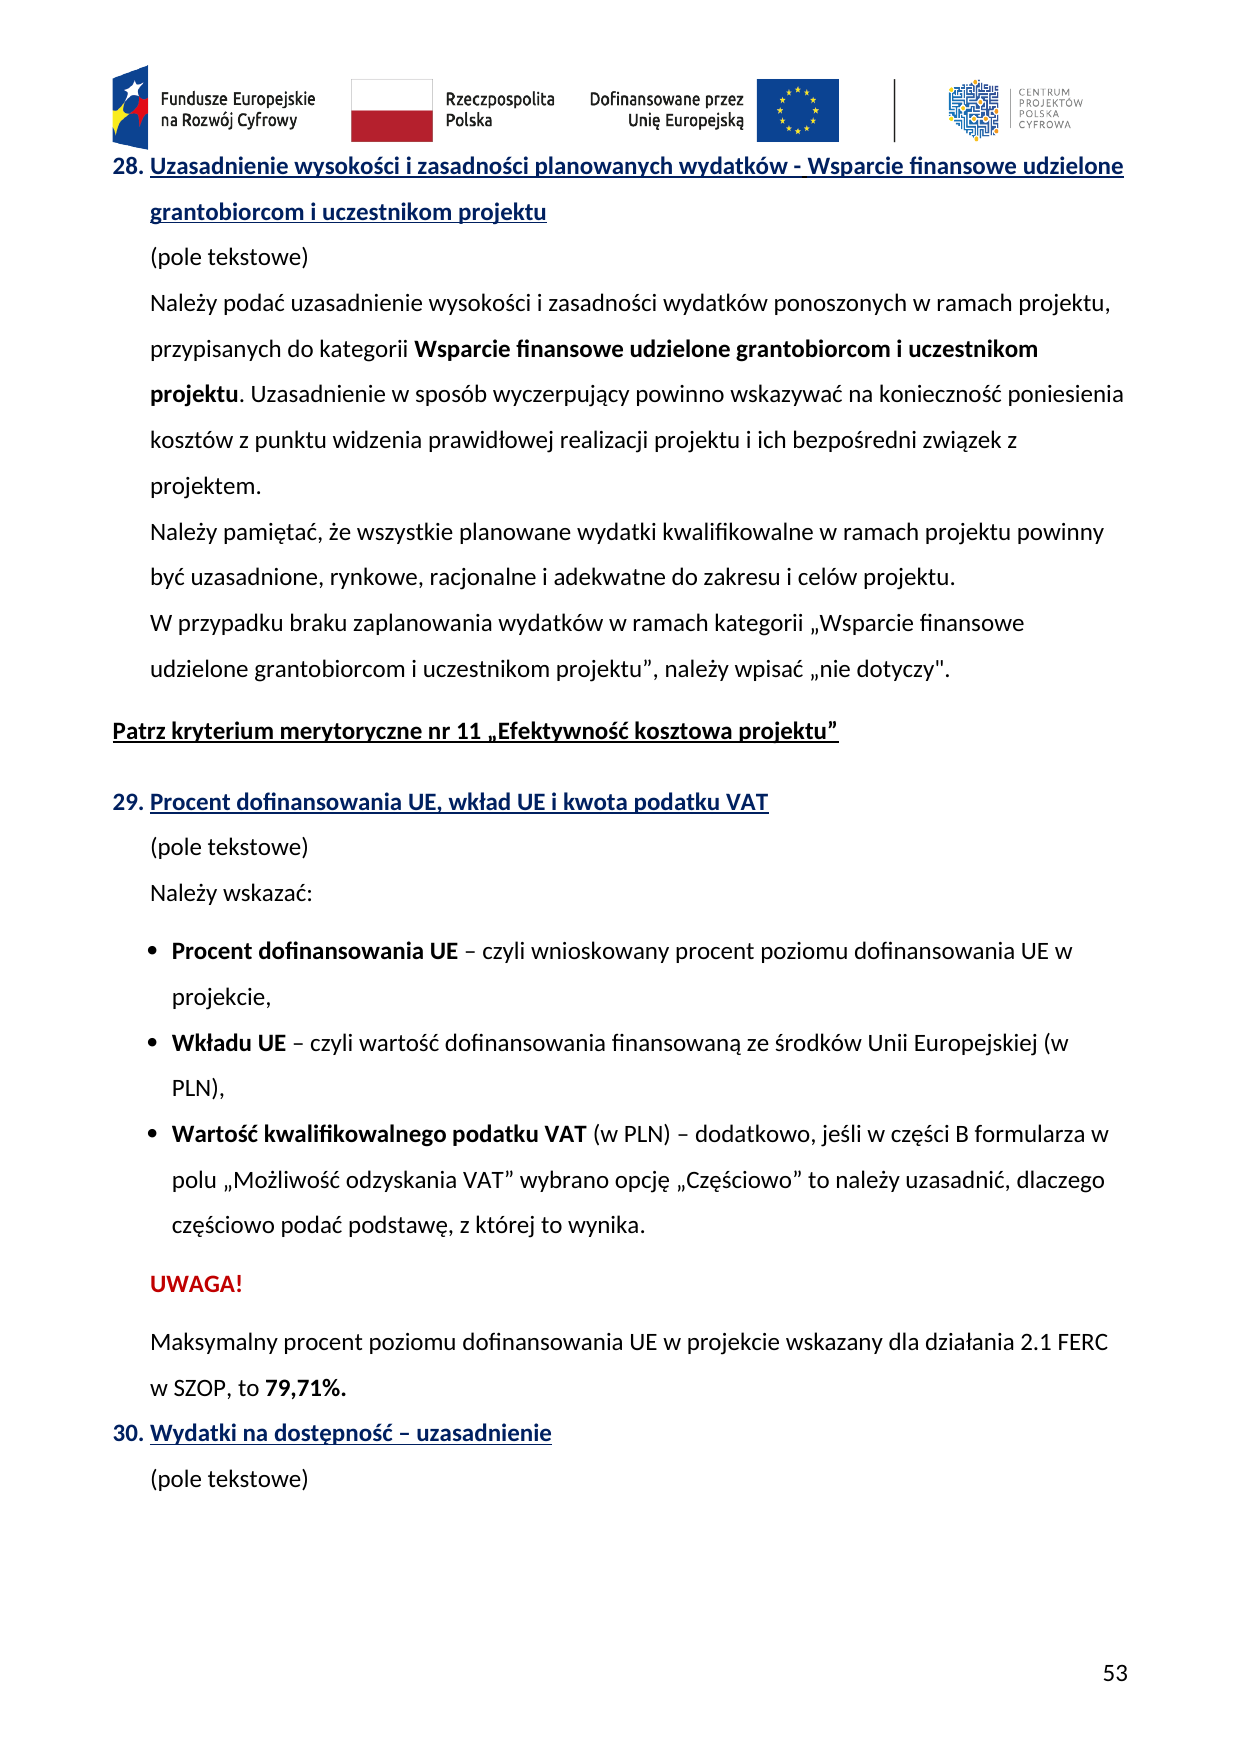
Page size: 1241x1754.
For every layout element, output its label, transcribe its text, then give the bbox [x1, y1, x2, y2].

list (pole tekstowe) [150, 832, 1128, 862]
text (pole tekstowe) Należy podać uzasadnienie wysokości i zasadności wydatków ponoszonych w ramach projektu, przypisanych do kategorii Wsparcie finansowe udzielone grantobiorcom i uczestnikom projektu. Uzasadnienie w sposób wyczerpujący powinno wskazywać na konieczność poniesienia kosztów z punktu widzenia prawidłowej realizacji projektu i ich bezpośredni związek z projektem. Należy pamiętać, że wszystkie planowane wydatki kwalifikowalne w ramach projektu powinny być uzasadnione, rynkowe, racjonalne i adekwatne do zakresu i celów projektu. W przypadku braku zaplanowania wydatków w ramach kategorii „Wsparcie finansowe udzielone grantobiorcom i uczestnikom projektu”, należy wpisać „nie dotyczy". [150, 241, 1128, 683]
subtitle Uzasadnienie wysokości i zasadności planowanych wydatków - Wsparcie finansowe udzielone grantobiorcom i uczestnikom projektu [112, 150, 1128, 226]
text Maksymalny procent poziomu dofinansowania UE w projekcie wskazany dla działania 2.1 FERC w SZOP, to 79,71%. [150, 1326, 1128, 1402]
text (pole tekstowe) [150, 1463, 1128, 1494]
text Należy wskazać: [150, 877, 1128, 907]
text Patrz kryterium merytoryczne nr 11 „Efektywność kosztowa projektu” [112, 715, 1128, 746]
list Procent dofinansowania UE – czyli wnioskowany procent poziomu dofinansowania UE w projekcie, [148, 935, 1128, 1011]
picture [112, 65, 1083, 150]
subtitle Procent dofinansowania UE, wkład UE i kwota podatku VAT [112, 786, 1128, 816]
subtitle Wydatki na dostępność – uzasadnienie [112, 1417, 1128, 1448]
list Wartość kwalifikowalnego podatku VAT (w PLN) – dodatkowo, jeśli w części B formularza w polu „Możliwość odzyskania VAT” wybrano opcję „Częściowo” to należy uzasadnić, dlaczego częściowo podać podstawę, z której to wynika. [148, 1118, 1128, 1240]
list Wkładu UE – czyli wartość dofinansowania finansowaną ze środków Unii Europejskiej (w PLN), [148, 1027, 1128, 1103]
text UWAGA! [150, 1268, 1128, 1298]
